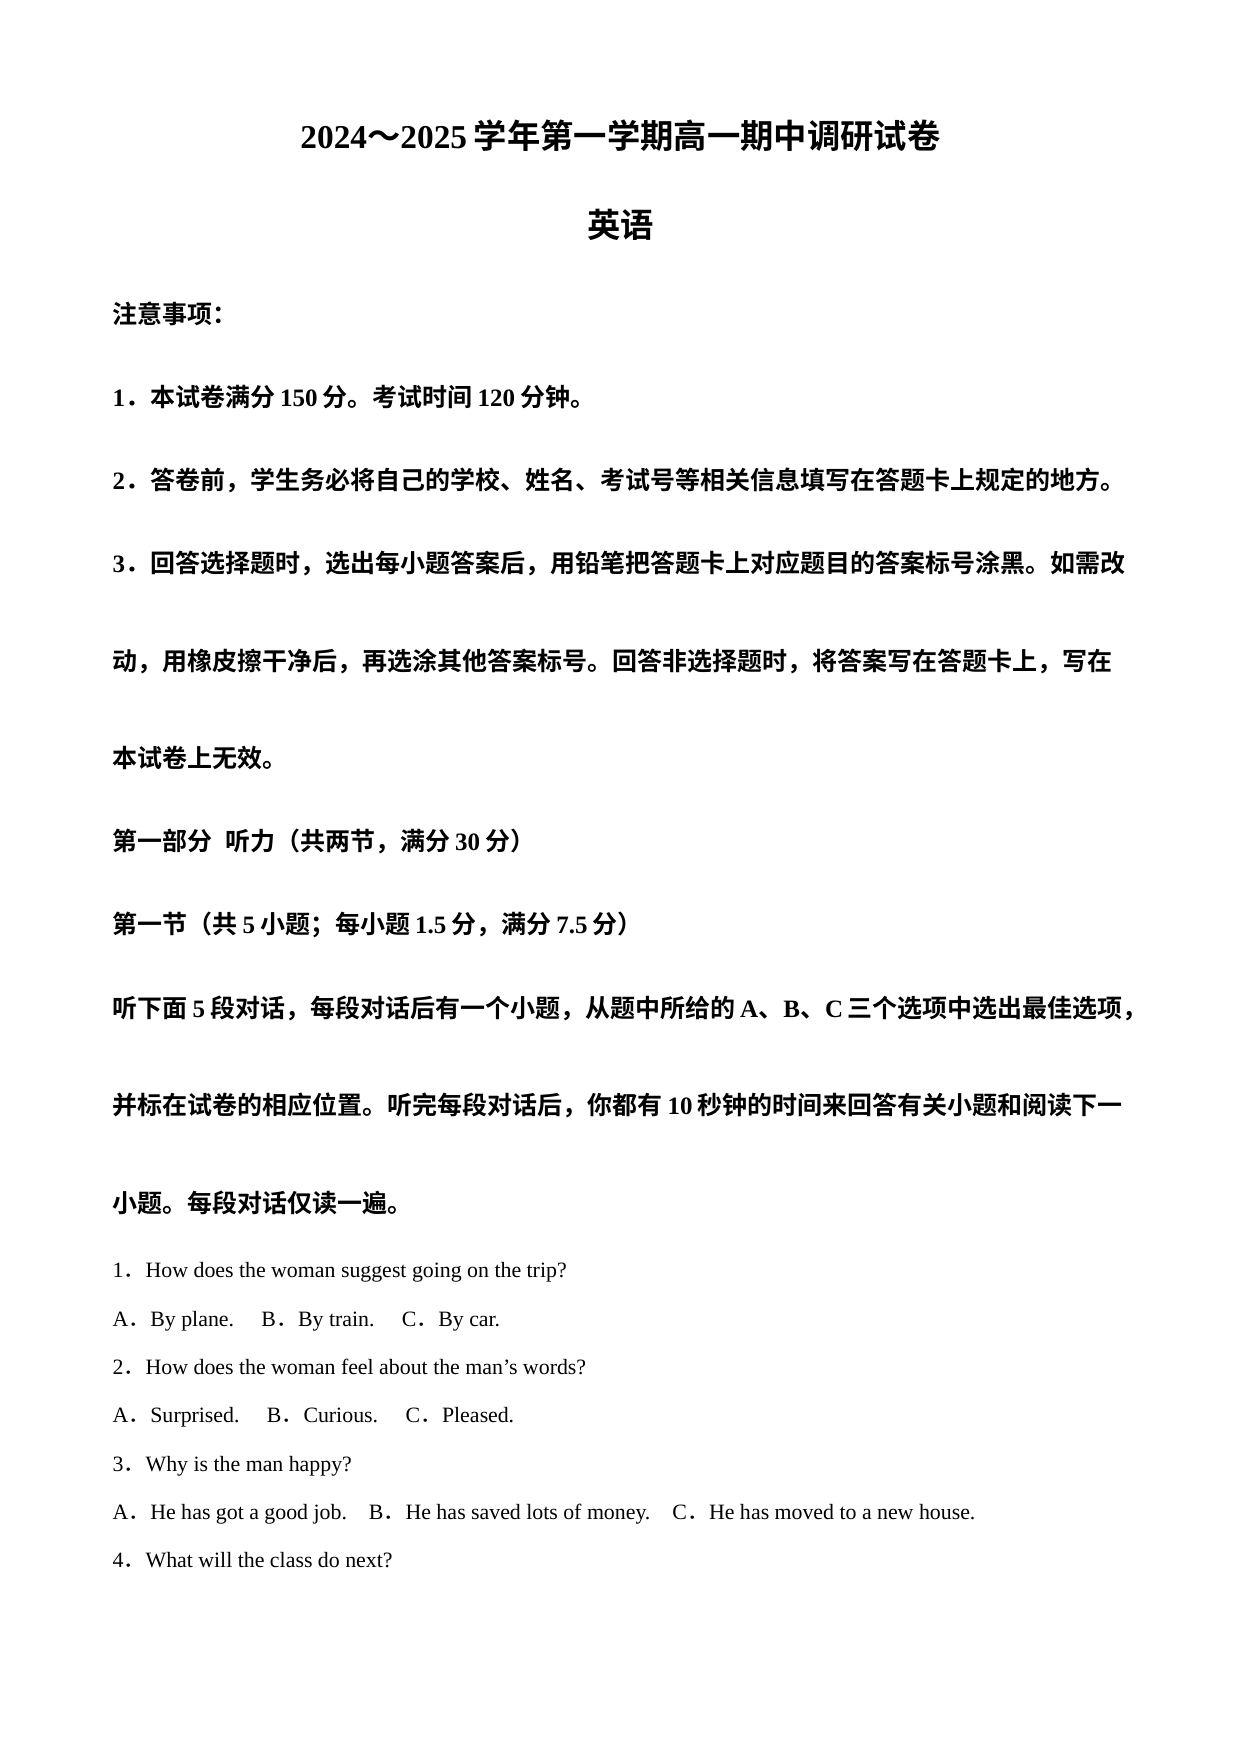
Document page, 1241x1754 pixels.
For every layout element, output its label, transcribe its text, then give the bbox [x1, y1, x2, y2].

text 3．回答选择题时，选出每小题答案后，用铅笔把答题卡上对应题目的答案标号涂黑。如需改动，用橡皮擦干净后，再选涂其他答案标号。回答非选择题时，将答案写在答题卡上，写在本试卷上无效。 [112, 529, 1128, 789]
text 第一节（共5小题；每小题1.5分，满分7.5分） [112, 891, 1128, 956]
text 4．What will the class do next? [112, 1542, 1128, 1574]
text 英语 [112, 191, 1128, 256]
text 第一部分 听力（共两节，满分30分） [112, 807, 1128, 872]
text 2．答卷前，学生务必将自己的学校、姓名、考试号等相关信息填写在答题卡上规定的地方。 [112, 446, 1128, 511]
text 2024～2025学年第一学期高一期中调研试卷 [112, 102, 1128, 167]
text 注意事项： [112, 280, 1128, 345]
text A．Surprised. B．Curious. C．Pleased. [112, 1397, 1128, 1429]
text 1．本试卷满分150分。考试时间120分钟。 [112, 363, 1128, 428]
text A．By plane. B．By train. C．By car. [112, 1300, 1128, 1333]
text 听下面5段对话，每段对话后有一个小题，从题中所给的A、B、C三个选项中选出最佳选项，并标在试卷的相应位置。听完每段对话后，你都有10秒钟的时间来回答有关小题和阅读下一小题。每段对话仅读一遍。 [112, 974, 1128, 1234]
text 1．How does the woman suggest going on the trip? [112, 1252, 1128, 1284]
text 2．How does the woman feel about the man’s words? [112, 1348, 1128, 1381]
text A．He has got a good job. B．He has saved lots of money. C．He has moved to a new house. [112, 1493, 1128, 1526]
text 3．Why is the man happy? [112, 1445, 1128, 1478]
